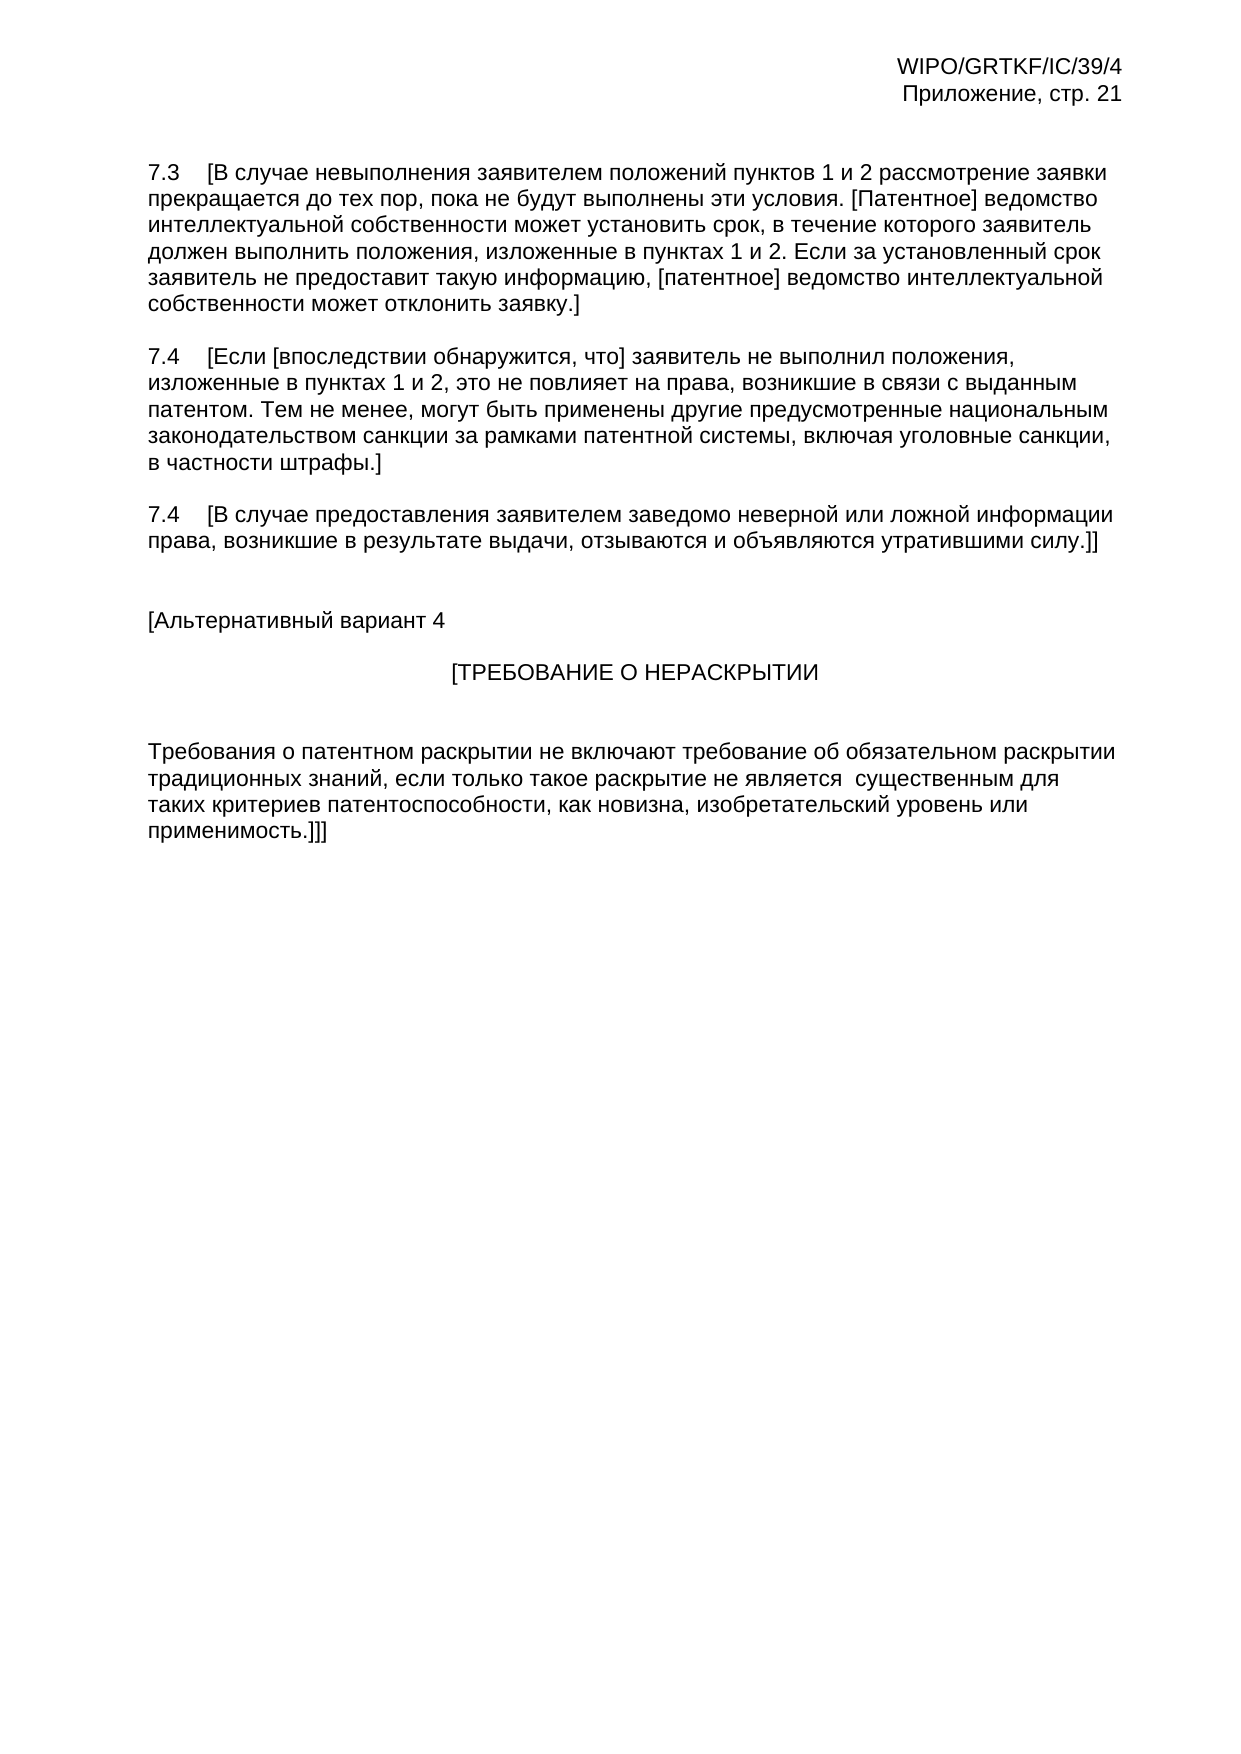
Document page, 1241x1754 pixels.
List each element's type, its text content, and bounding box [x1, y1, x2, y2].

text 7.3 [В случае невыполнения заявителем положений пунктов 1 и 2 рассмотрение заявки прекращается до тех пор, пока не будут выполнены эти условия. [Патентное] ведомство интеллектуальной собственности может установить срок, в течение которого заявитель должен выполнить положения, изложенные в пунктах 1 и 2. Если за установленный срок заявитель не предоставит такую информацию, [патентное] ведомство интеллектуальной собственности может отклонить заявку.] [148, 158, 1122, 317]
text 7.4 [Если [впоследствии обнаружится, что] заявитель не выполнил положения, изложенные в пунктах 1 и 2, это не повлияет на права, возникшие в связи с выданным патентом. Тем не менее, могут быть применены другие предусмотренные национальным законодательством санкции за рамками патентной системы, включая уголовные санкции, в частности штрафы.] [148, 343, 1122, 475]
text [ТРЕБОВАНИЕ О НЕРАСКРЫТИИ [148, 659, 1122, 686]
text [Альтернативный вариант 4 [148, 607, 1122, 633]
text Требования о патентном раскрытии не включают требование об обязательном раскрытии традиционных знаний, если только такое раскрытие не является существенным для таких критериев патентоспособности, как новизна, изобретательский уровень или применимость.]]] [148, 738, 1122, 844]
text 7.4 [В случае предоставления заявителем заведомо неверной или ложной информации права, возникшие в результате выдачи, отзываются и объявляются утратившими силу.]] [148, 501, 1122, 554]
